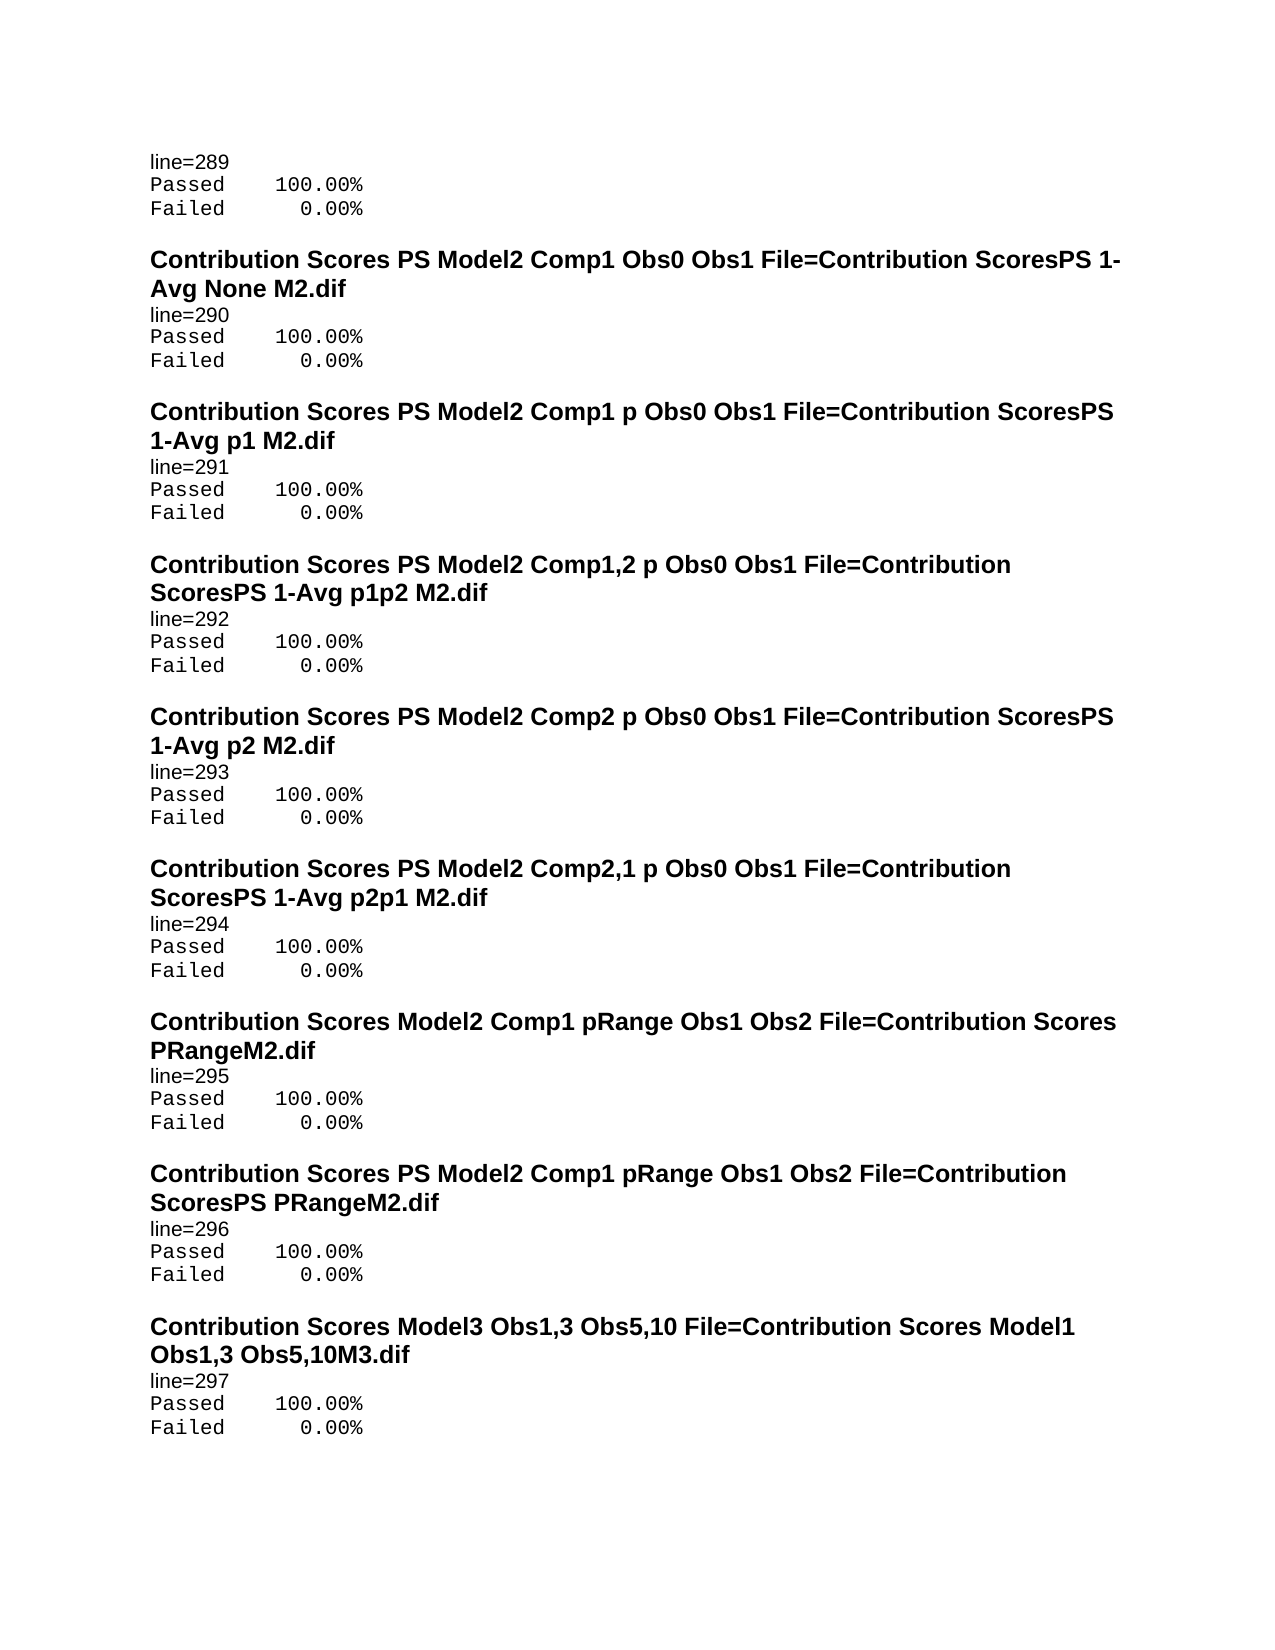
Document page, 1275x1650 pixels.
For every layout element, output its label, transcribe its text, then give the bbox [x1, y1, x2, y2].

text Passed 100.00% [150, 1088, 1125, 1112]
text line=290 [150, 302, 1125, 326]
text Passed 100.00% [150, 479, 1125, 502]
text Failed 0.00% [150, 1112, 1125, 1136]
text Failed 0.00% [150, 350, 1125, 374]
text Failed 0.00% [150, 959, 1125, 983]
text Passed 100.00% [150, 174, 1125, 198]
text Passed 100.00% [150, 1241, 1125, 1264]
text line=297 [150, 1369, 1125, 1393]
text line=292 [150, 607, 1125, 631]
text Passed 100.00% [150, 1393, 1125, 1417]
text Contribution Scores PS Model2 Comp1 p Obs0 Obs1 File=Contribution ScoresPS 1-Avg p1 M2.dif [150, 397, 1125, 455]
text Passed 100.00% [150, 783, 1125, 807]
text Failed 0.00% [150, 1264, 1125, 1288]
text Failed 0.00% [150, 198, 1125, 221]
text Failed 0.00% [150, 807, 1125, 831]
text Passed 100.00% [150, 326, 1125, 350]
text Failed 0.00% [150, 502, 1125, 526]
text line=289 [150, 150, 1125, 174]
text line=293 [150, 759, 1125, 783]
text Contribution Scores PS Model2 Comp1,2 p Obs0 Obs1 File=Contribution ScoresPS 1-Avg p1p2 M2.dif [150, 550, 1125, 607]
text line=291 [150, 455, 1125, 479]
text Passed 100.00% [150, 936, 1125, 959]
text line=296 [150, 1217, 1125, 1241]
text Passed 100.00% [150, 631, 1125, 655]
text Contribution Scores PS Model2 Comp1 Obs0 Obs1 File=Contribution ScoresPS 1-Avg None M2.dif [150, 245, 1125, 302]
text Contribution Scores PS Model2 Comp2,1 p Obs0 Obs1 File=Contribution ScoresPS 1-Avg p2p1 M2.dif [150, 854, 1125, 912]
text line=295 [150, 1064, 1125, 1088]
text line=294 [150, 912, 1125, 936]
text Failed 0.00% [150, 1417, 1125, 1440]
text Failed 0.00% [150, 655, 1125, 678]
text Contribution Scores Model3 Obs1,3 Obs5,10 File=Contribution Scores Model1 Obs1,3 Obs5,10M3.dif [150, 1312, 1125, 1369]
text Contribution Scores Model2 Comp1 pRange Obs1 Obs2 File=Contribution Scores PRangeM2.dif [150, 1007, 1125, 1064]
text Contribution Scores PS Model2 Comp2 p Obs0 Obs1 File=Contribution ScoresPS 1-Avg p2 M2.dif [150, 702, 1125, 759]
text Contribution Scores PS Model2 Comp1 pRange Obs1 Obs2 File=Contribution ScoresPS PRangeM2.dif [150, 1159, 1125, 1217]
